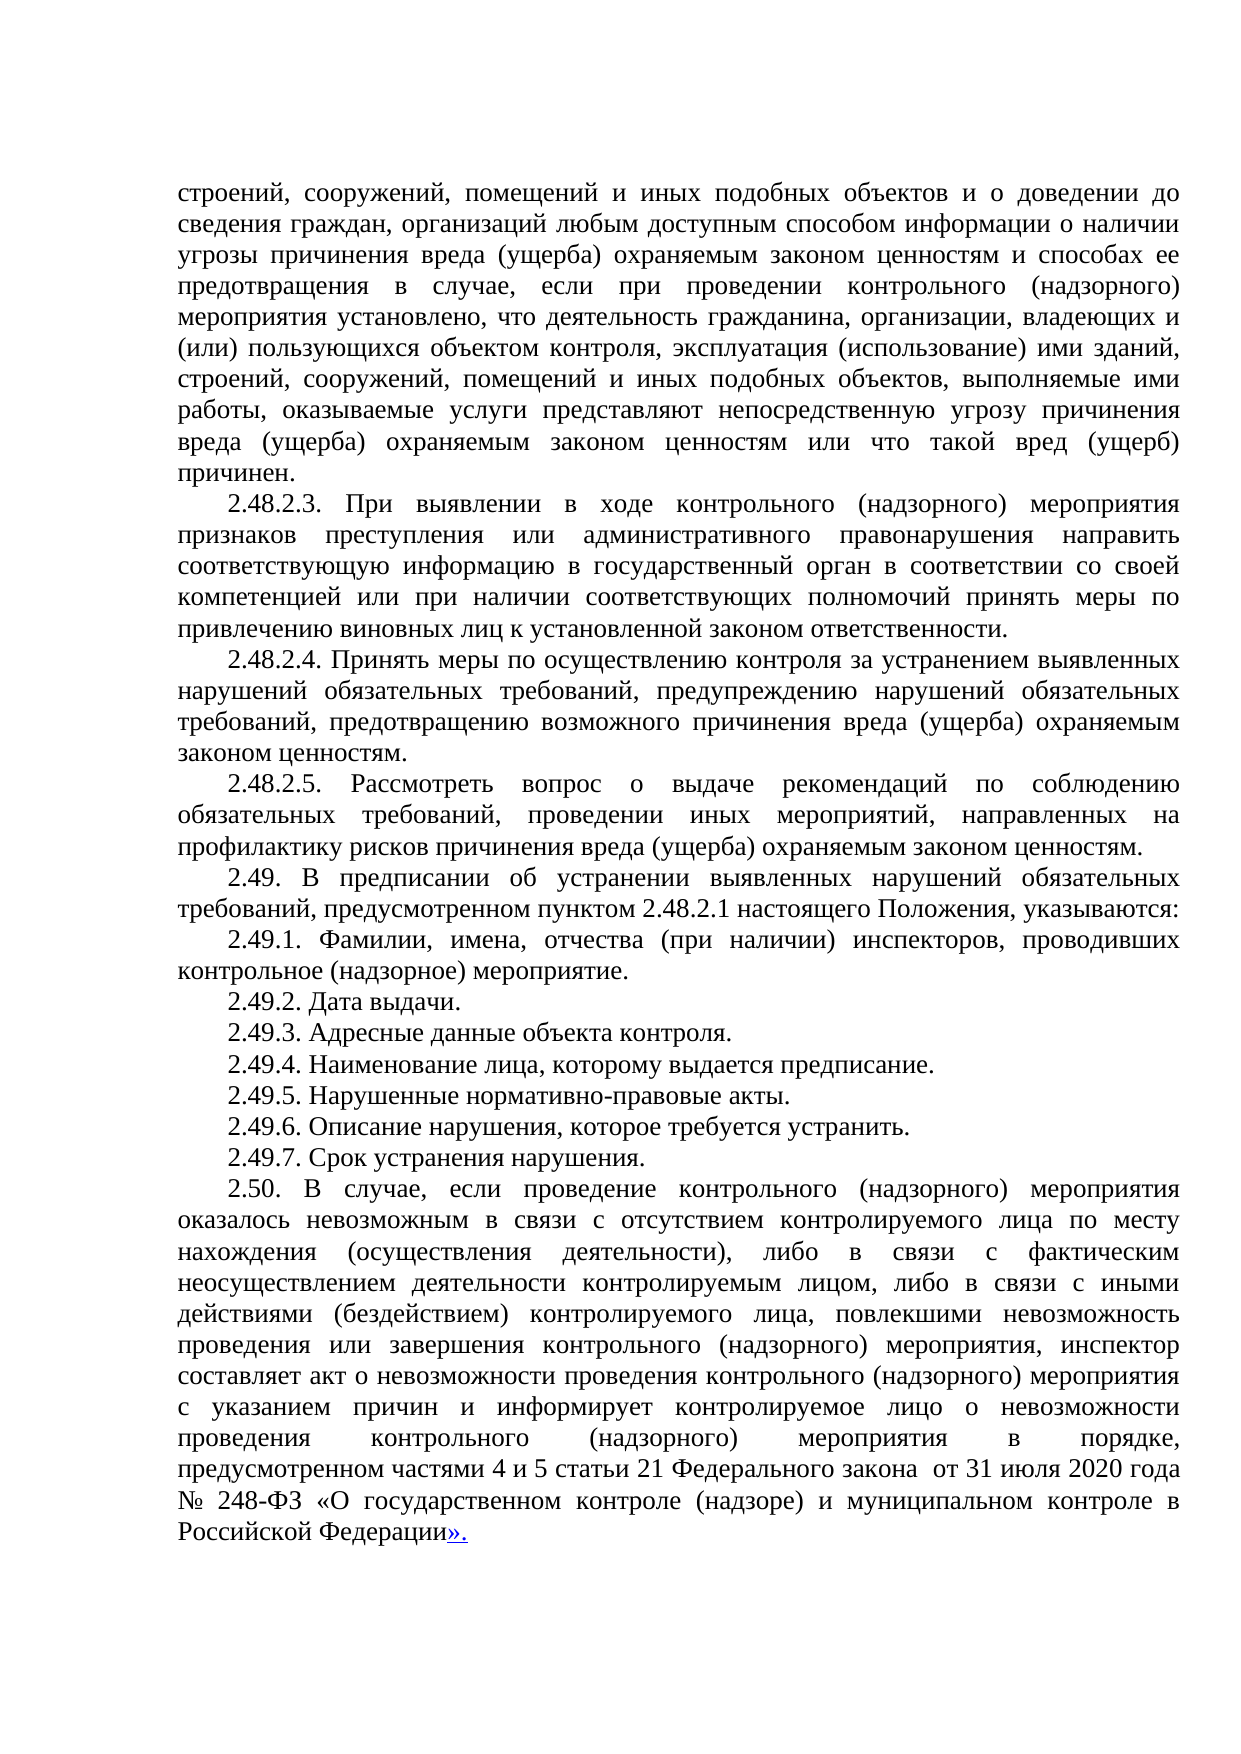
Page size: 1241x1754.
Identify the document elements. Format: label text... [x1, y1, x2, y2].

text 2.49.2. Дата выдачи. [177, 985, 1181, 1017]
text 2.48.2.5. Рассмотреть вопрос о выдаче рекомендаций по соблюдению обязательных требований, проведении иных мероприятий, направленных на профилактику рисков причинения вреда (ущерба) охраняемым законом ценностям. [177, 767, 1181, 861]
text 2.49.1. Фамилии, имена, отчества (при наличии) инспекторов, проводивших контрольное (надзорное) мероприятие. [177, 923, 1181, 985]
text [177, 176, 1181, 487]
text 2.50. В случае, если проведение контрольного (надзорного) мероприятия оказалось невозможным в связи с отсутствием контролируемого лица по месту нахождения (осуществления деятельности), либо в связи с фактическим неосуществлением деятельности контролируемым лицом, либо в связи с иными действиями (бездействием) контролируемого лица, повлекшими невозможность проведения или завершения контрольного (надзорного) мероприятия, инспектор составляет акт о невозможности проведения контрольного (надзорного) мероприятия с указанием причин и информирует контролируемое лицо о невозможности проведения контрольного (надзорного) мероприятия в порядке, предусмотренном частями 4 и 5 статьи 21 Федерального закона от 31 июля 2020 года № 248-ФЗ «О государственном контроле (надзоре) и муниципальном контроле в Российской Федерации». [177, 1172, 1181, 1546]
text 2.49.6. Описание нарушения, которое требуется устранить. [177, 1110, 1181, 1141]
text 2.49.7. Срок устранения нарушения. [177, 1141, 1181, 1172]
text 2.49.5. Нарушенные нормативно-правовые акты. [177, 1079, 1181, 1110]
text 2.49. В предписании об устранении выявленных нарушений обязательных требований, предусмотренном пунктом 2.48.2.1 настоящего Положения, указываются: [177, 861, 1181, 923]
text 2.48.2.3. При выявлении в ходе контрольного (надзорного) мероприятия признаков преступления или административного правонарушения направить соответствующую информацию в государственный орган в соответствии со своей компетенцией или при наличии соответствующих полномочий принять меры по привлечению виновных лиц к установленной законом ответственности. [177, 487, 1181, 643]
text 2.49.3. Адресные данные объекта контроля. [177, 1017, 1181, 1048]
text 2.48.2.4. Принять меры по осуществлению контроля за устранением выявленных нарушений обязательных требований, предупреждению нарушений обязательных требований, предотвращению возможного причинения вреда (ущерба) охраняемым законом ценностям. [177, 643, 1181, 767]
text 2.49.4. Наименование лица, которому выдается предписание. [177, 1048, 1181, 1079]
